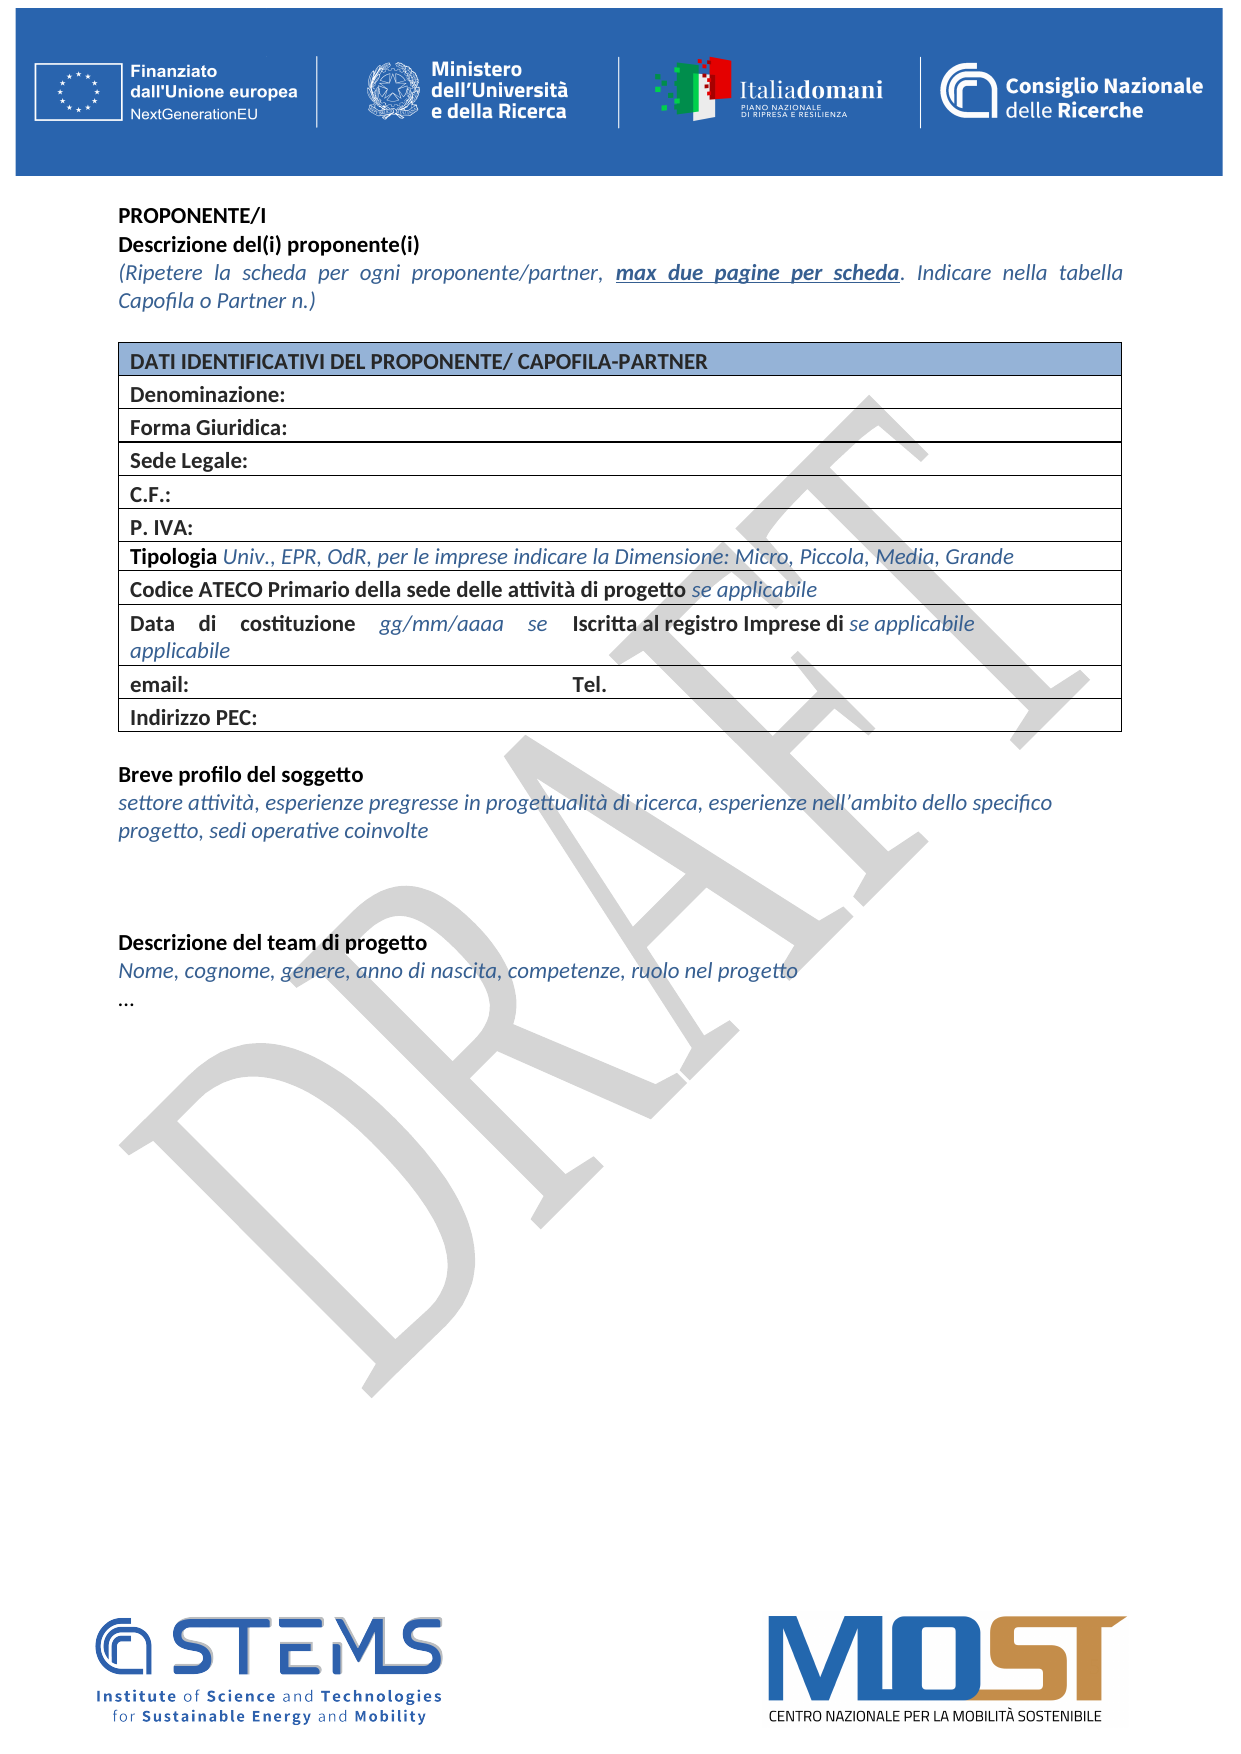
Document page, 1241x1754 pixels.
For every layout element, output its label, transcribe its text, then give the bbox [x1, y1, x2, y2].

text Descrizione del team di progetto [118, 928, 1126, 956]
table_cell Data di costituzione gg/mm/aaaa se applicabile [119, 605, 561, 665]
table_cell Indirizzo PEC: [119, 699, 1121, 731]
text PROPONENTE/I [118, 202, 1126, 230]
picture [15, 8, 1223, 176]
picture [762, 1611, 1129, 1728]
table_header DATI IDENTIFICATIVI DEL PROPONENTE/ CAPOFILA-PARTNER [119, 343, 1121, 375]
table_cell C.F.: [119, 476, 1121, 508]
table_cell Tipologia Univ., EPR, OdR, per le imprese indicare la Dimensione: Micro, Piccola, Media, Grande [119, 542, 1121, 570]
table_cell P. IVA: [119, 509, 1121, 541]
text Descrizione del(i) proponente(i) [118, 230, 1126, 258]
text Breve profilo del soggetto [118, 760, 1126, 788]
table_cell Iscritta al registro Imprese di se applicabile [561, 605, 1121, 665]
table_cell Forma Giuridica: [119, 409, 1121, 441]
text Nome, cognome, genere, anno di nascita, competenze, ruolo nel progetto [118, 956, 1126, 984]
table_cell Denominazione: [119, 376, 1121, 408]
table_cell Tel. [561, 666, 1121, 698]
table_cell email: [119, 666, 561, 698]
text settore attività, esperienze pregresse in progettualità di ricerca, esperienze nell’ambito dello specifico progetto, sedi operative coinvolte [118, 788, 1126, 844]
table_cell Codice ATECO Primario della sede delle attività di progetto se applicabile [119, 571, 1121, 603]
picture [95, 1611, 443, 1727]
text (Ripetere la scheda per ogni proponente/partner, max due pagine per scheda. Indicare nella tabella Capofila o Partner n.) [118, 258, 1126, 314]
text … [118, 984, 1126, 1012]
table_cell Sede Legale: [119, 443, 1121, 475]
